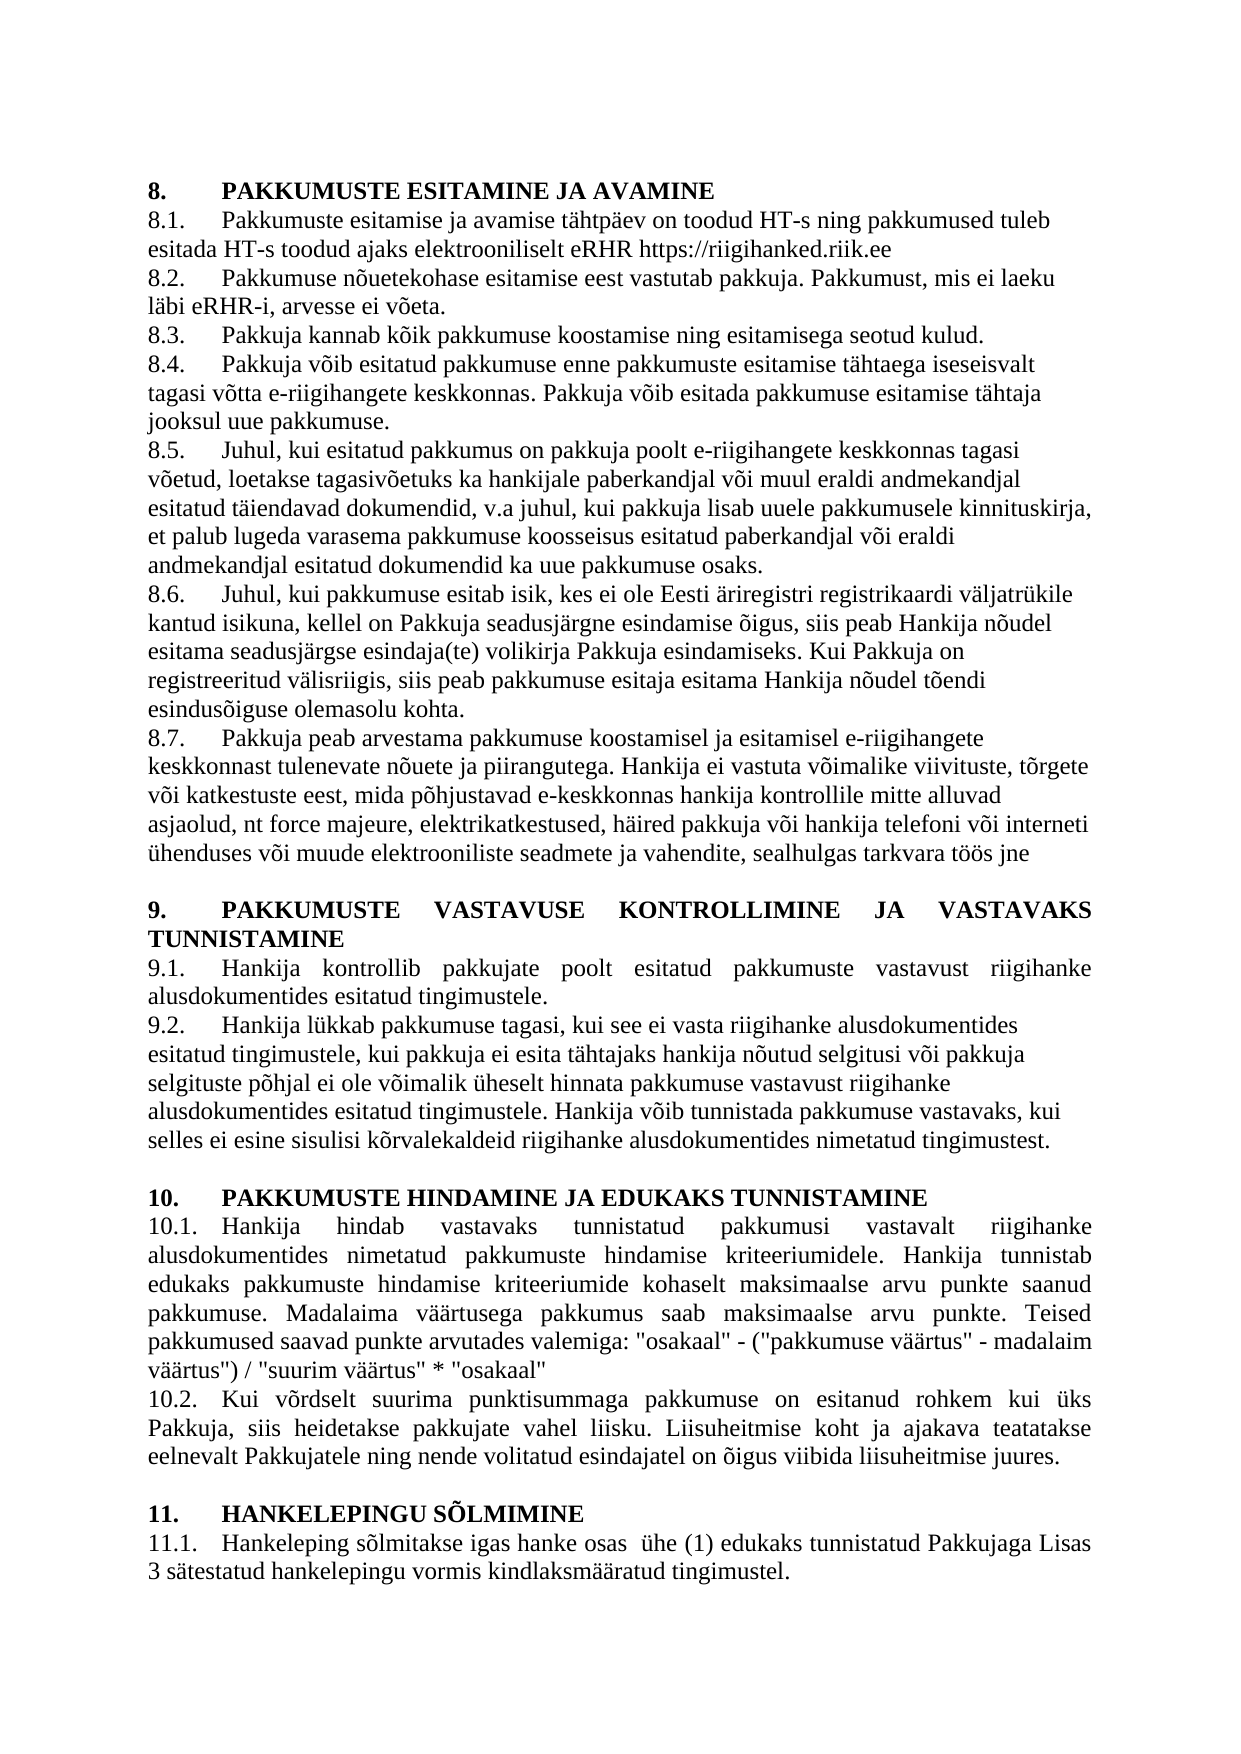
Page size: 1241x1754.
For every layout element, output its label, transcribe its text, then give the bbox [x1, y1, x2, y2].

list Pakkuja kannab kõik pakkumuse koostamise ning esitamisega seotud kulud. [148, 320, 1093, 349]
list Pakkumuste esitamise ja avamise tähtpäev on toodud HT-s ning pakkumused tuleb esitada HT-s toodud ajaks elektrooniliselt eRHR https://riigihanked.riik.ee [148, 205, 1093, 263]
list Kui võrdselt suurima punktisummaga pakkumuse on esitanud rohkem kui üks Pakkuja, siis heidetakse pakkujate vahel liisku. Liisuheitmise koht ja ajakava teatatakse eelnevalt Pakkujatele ning nende volitatud esindajatel on õigus viibida liisuheitmise juures. [148, 1384, 1093, 1470]
list PAKKUMUSTE ESITAMINE JA AVAMINE [148, 176, 1093, 205]
list Juhul, kui pakkumuse esitab isik, kes ei ole Eesti äriregistri registrikaardi väljatrükile kantud isikuna, kellel on Pakkuja seadusjärgne esindamise õigus, siis peab Hankija nõudel esitama seadusjärgse esindaja(te) volikirja Pakkuja esindamiseks. Kui Pakkuja on registreeritud välisriigis, siis peab pakkumuse esitaja esitama Hankija nõudel tõendi esindusõiguse olemasolu kohta. [148, 579, 1093, 723]
list PAKKUMUSTE VASTAVUSE KONTROLLIMINE JA VASTAVAKS TUNNISTAMINE [148, 895, 1093, 953]
list HANKELEPINGU SÕLMIMINE [148, 1499, 1093, 1528]
list Hankija kontrollib pakkujate poolt esitatud pakkumuste vastavust riigihanke alusdokumentides esitatud tingimustele. [148, 953, 1093, 1010]
list Pakkuja võib esitatud pakkumuse enne pakkumuste esitamise tähtaega iseseisvalt tagasi võtta e-riigihangete keskkonnas. Pakkuja võib esitada pakkumuse esitamise tähtaja jooksul uue pakkumuse. [148, 349, 1093, 435]
list Hankija hindab vastavaks tunnistatud pakkumusi vastavalt riigihanke alusdokumentides nimetatud pakkumuste hindamise kriteeriumidele. Hankija tunnistab edukaks pakkumuste hindamise kriteeriumide kohaselt maksimaalse arvu punkte saanud pakkumuse. Madalaima väärtusega pakkumus saab maksimaalse arvu punkte. Teised pakkumused saavad punkte arvutades valemiga: "osakaal" - ("pakkumuse väärtus" - madalaim väärtus") / "suurim väärtus" * "osakaal" [148, 1211, 1093, 1384]
list Pakkumuse nõuetekohase esitamise eest vastutab pakkuja. Pakkumust, mis ei laeku läbi eRHR-i, arvesse ei võeta. [148, 263, 1093, 320]
list Hankeleping sõlmitakse igas hanke osas ühe (1) edukaks tunnistatud Pakkujaga Lisas 3 sätestatud hankelepingu vormis kindlaksmääratud tingimustel. [148, 1528, 1093, 1585]
list Pakkuja peab arvestama pakkumuse koostamisel ja esitamisel e-riigihangete keskkonnast tulenevate nõuete ja piirangutega. Hankija ei vastuta võimalike viivituste, tõrgete või katkestuste eest, mida põhjustavad e-keskkonnas hankija kontrollile mitte alluvad asjaolud, nt force majeure, elektrikatkestused, häired pakkuja või hankija telefoni või interneti ühenduses või muude elektrooniliste seadmete ja vahendite, sealhulgas tarkvara töös jne [148, 723, 1093, 866]
list PAKKUMUSTE HINDAMINE JA EDUKAKS TUNNISTAMINE [148, 1183, 1093, 1211]
list Hankija lükkab pakkumuse tagasi, kui see ei vasta riigihanke alusdokumentides esitatud tingimustele, kui pakkuja ei esita tähtajaks hankija nõutud selgitusi või pakkuja selgituste põhjal ei ole võimalik üheselt hinnata pakkumuse vastavust riigihanke alusdokumentides esitatud tingimustele. Hankija võib tunnistada pakkumuse vastavaks, kui selles ei esine sisulisi kõrvalekaldeid riigihanke alusdokumentides nimetatud tingimustest. [148, 1010, 1093, 1154]
list Juhul, kui esitatud pakkumus on pakkuja poolt e-riigihangete keskkonnas tagasi võetud, loetakse tagasivõetuks ka hankijale paberkandjal või muul eraldi andmekandjal esitatud täiendavad dokumendid, v.a juhul, kui pakkuja lisab uuele pakkumusele kinnituskirja, et palub lugeda varasema pakkumuse koosseisus esitatud paberkandjal või eraldi andmekandjal esitatud dokumendid ka uue pakkumuse osaks. [148, 435, 1093, 579]
